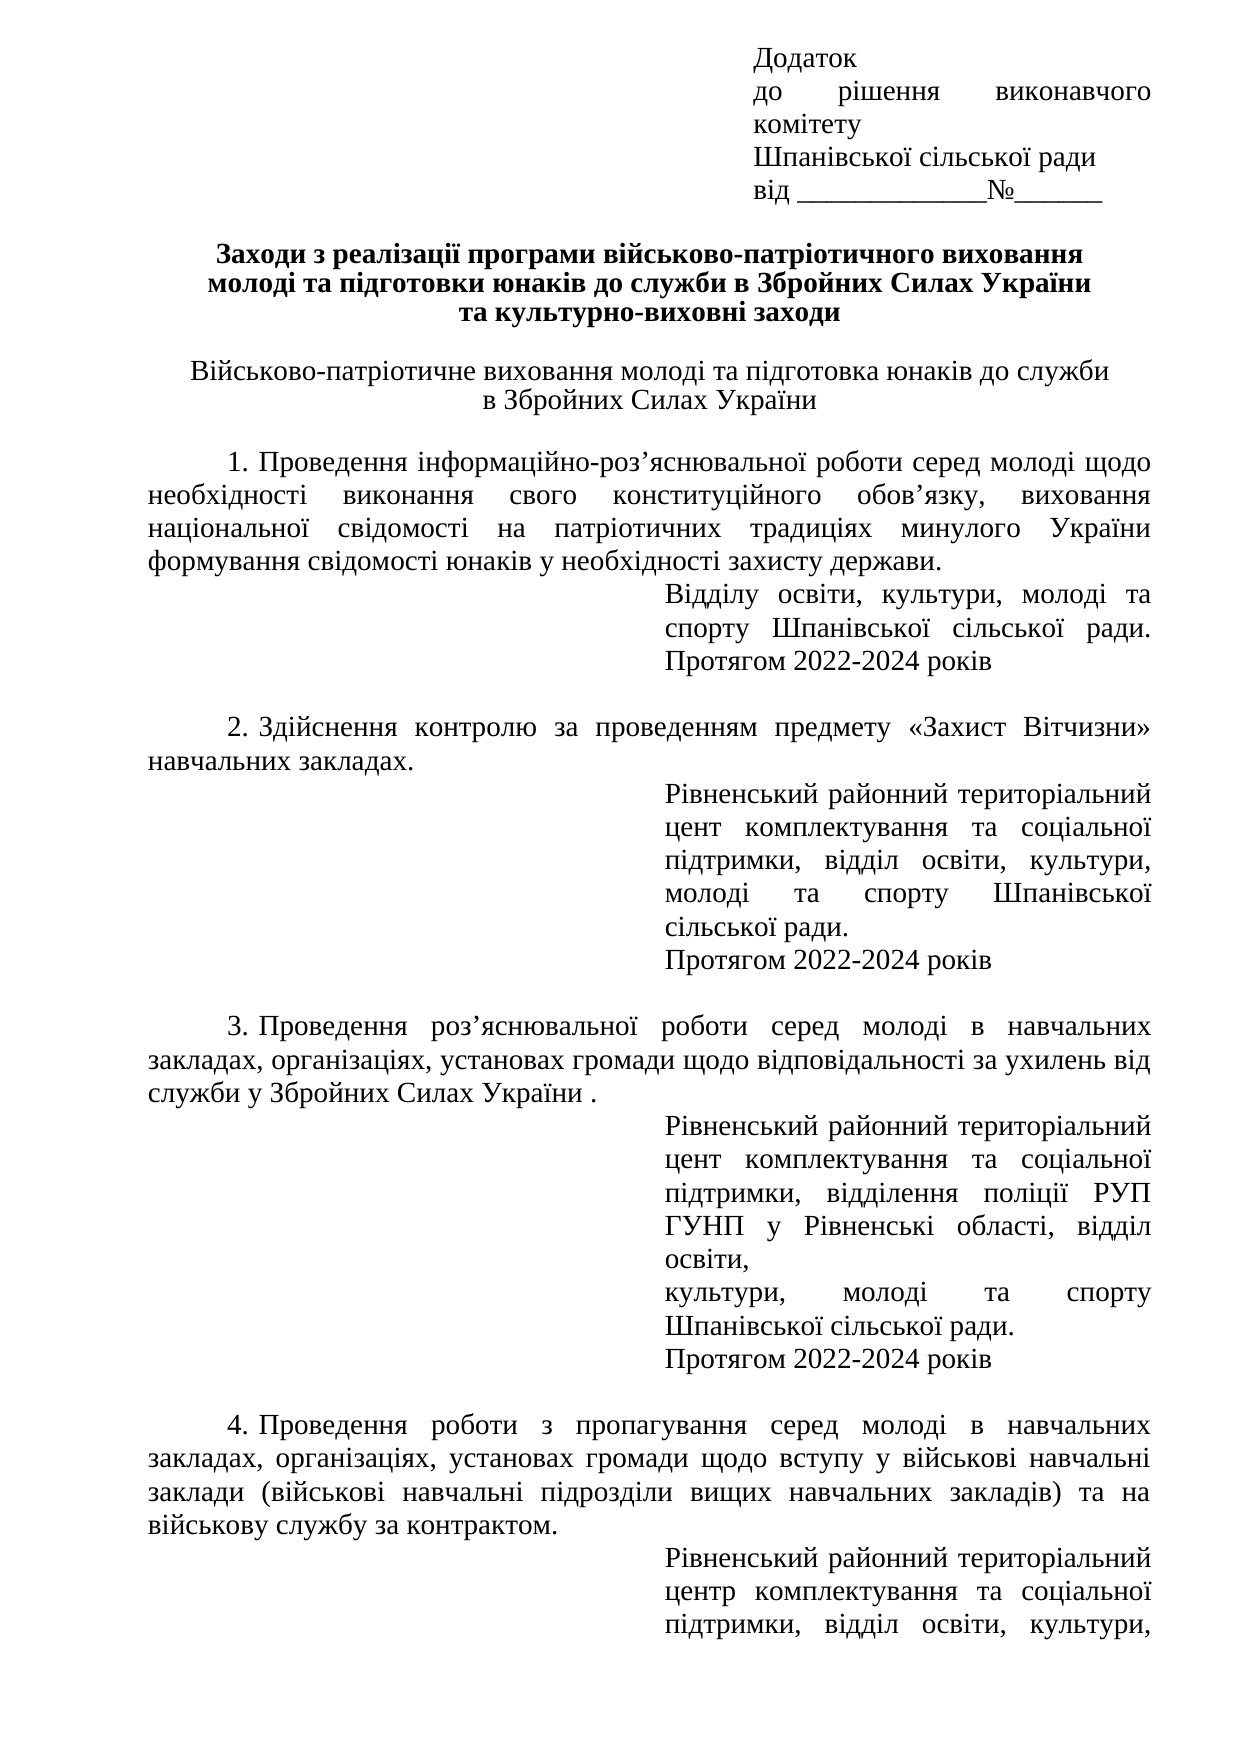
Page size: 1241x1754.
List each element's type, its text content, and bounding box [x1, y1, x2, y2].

list Проведення роз’яснювальної роботи серед молоді в навчальних закладах, організаціях, установах громади щодо відповідальності за ухилень від служби у Збройних Силах України . [148, 1009, 1152, 1109]
text Рівненський районний територіальний цент комплектування та соціальної підтримки, відділ освіти, культури, молоді та спорту Шпанівської сільської ради. [664, 777, 1152, 943]
text Військово-патріотичне виховання молоді та підготовка юнаків до служби [148, 357, 1152, 386]
text та культурно-виховні заходи [148, 298, 1152, 328]
text Протягом 2022-2024 років [664, 1342, 1152, 1375]
text в Збройних Силах України [148, 386, 1152, 415]
text культури, молоді та спорту Шпанівської сільської ради. [664, 1275, 1152, 1342]
text Шпанівської сільської ради [753, 140, 1152, 173]
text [664, 1541, 1152, 1641]
list Здійснення контролю за проведенням предмету «Захист Вітчизни» навчальних закладах. [148, 710, 1152, 777]
text до рішення виконавчого комітету [753, 73, 1152, 140]
text Заходи з реалізації програми військово-патріотичного виховання [148, 240, 1152, 269]
text Відділу освіти, культури, молоді та спорту Шпанівської сільської ради. Протягом 2022-2024 років [664, 577, 1152, 677]
text молоді та підготовки юнаків до служби в Збройних Силах України [148, 269, 1152, 298]
list Проведення інформаційно-роз’яснювальної роботи серед молоді щодо необхідності виконання свого конституційного обов’язку, виховання національної свідомості на патріотичних традиціях минулого України формування свідомості юнаків у необхідності захисту держави. [148, 444, 1152, 577]
text Рівненський районний територіальний цент комплектування та соціальної підтримки, відділення поліції РУП ГУНП у Рівненські області, відділ освіти, [664, 1109, 1152, 1275]
text Додаток [753, 44, 1152, 73]
text від _____________№______ [753, 173, 1152, 206]
list Проведення роботи з пропагування серед молоді в навчальних закладах, організаціях, установах громади щодо вступу у військові навчальні заклади (військові навчальні підрозділи вищих навчальних закладів) та на військову службу за контрактом. [148, 1408, 1152, 1541]
text Протягом 2022-2024 років [664, 943, 1152, 976]
